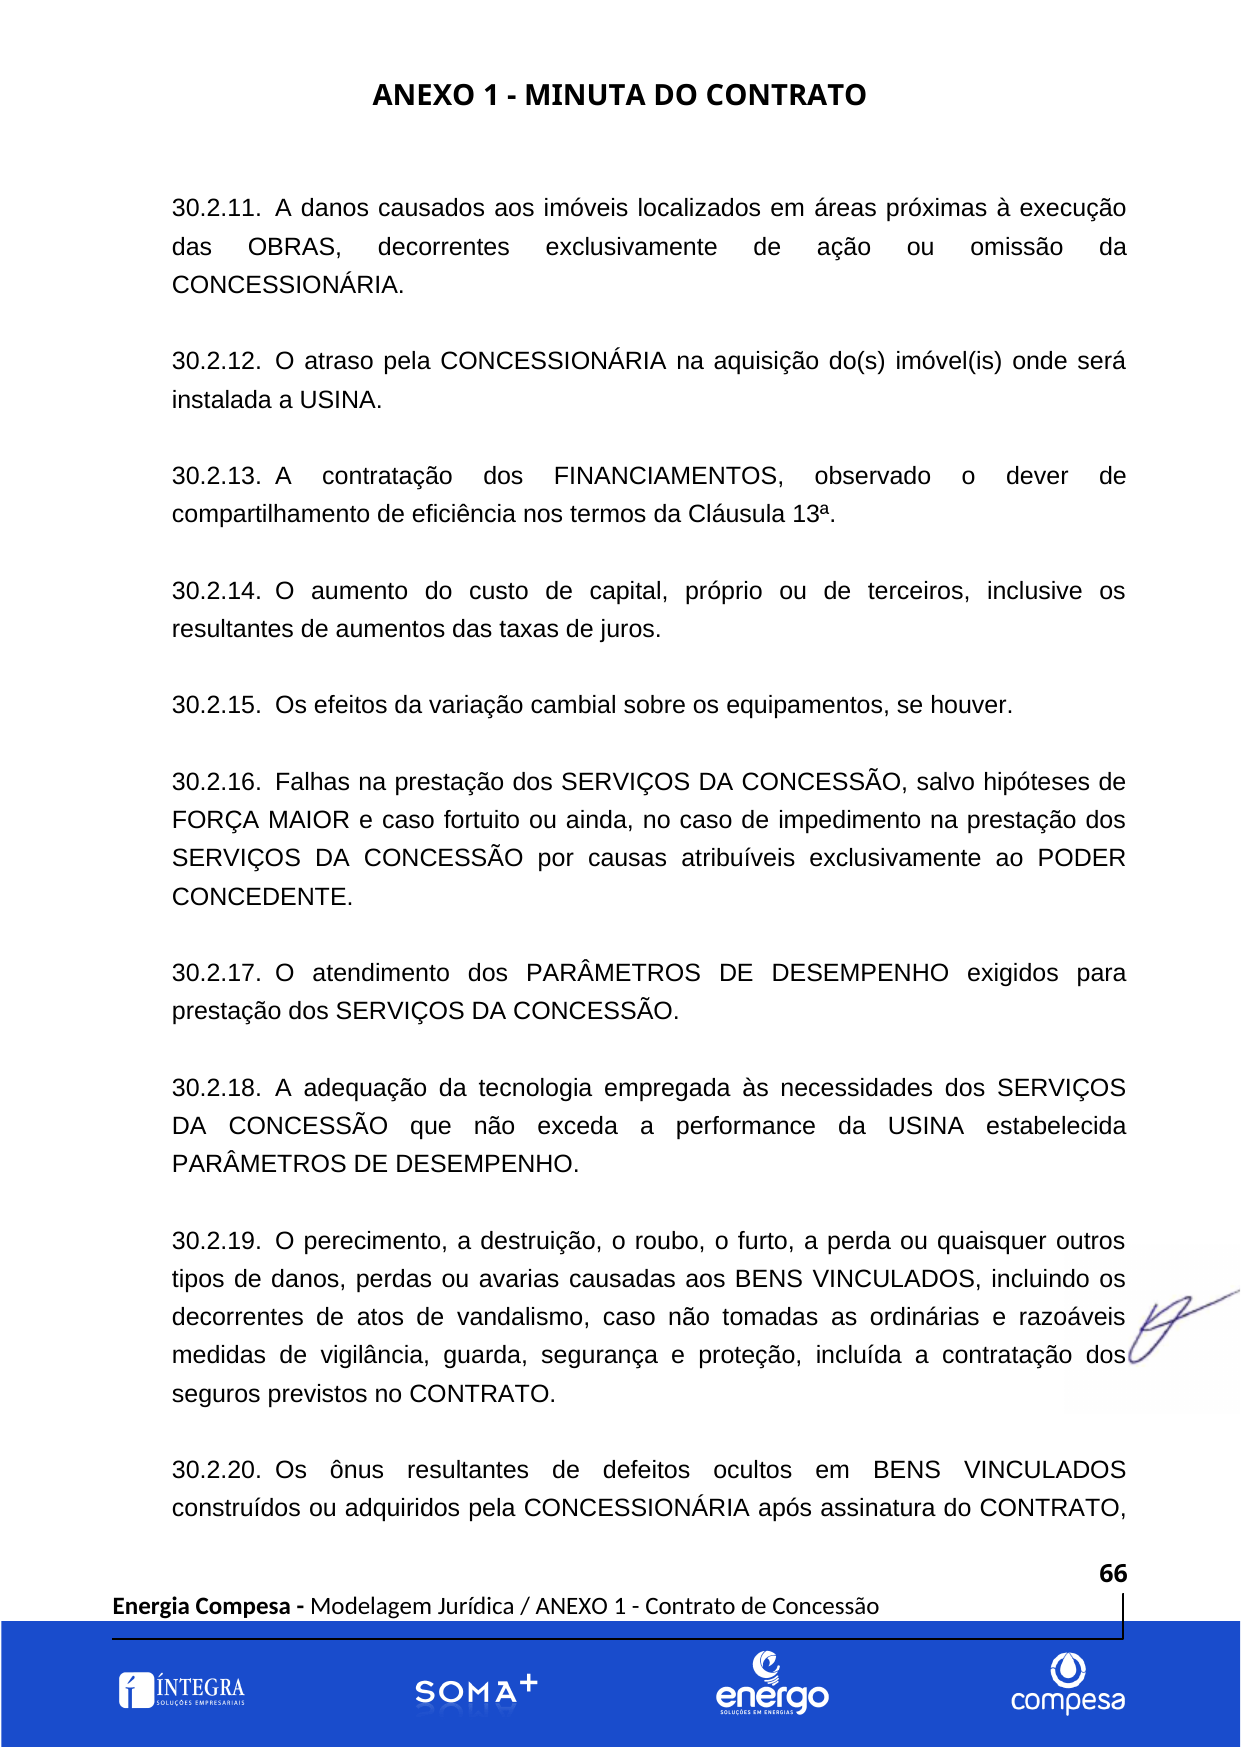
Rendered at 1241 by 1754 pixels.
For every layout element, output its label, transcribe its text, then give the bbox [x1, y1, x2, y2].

list O atendimento dos PARÂMETROS DE DESEMPENHO exigidos para prestação dos SERVIÇOS DA CONCESSÃO. [172, 958, 1128, 1025]
list O atraso pela CONCESSIONÁRIA na aquisição do(s) imóvel(is) onde será instalada a USINA. [172, 346, 1128, 413]
list Falhas na prestação dos SERVIÇOS DA CONCESSÃO, salvo hipóteses de FORÇA MAIOR e caso fortuito ou ainda, no caso de impedimento na prestação dos SERVIÇOS DA CONCESSÃO por causas atribuíveis exclusivamente ao PODER CONCEDENTE. [172, 767, 1128, 910]
picture [1065, 1245, 1241, 1413]
picture [1, 1621, 1241, 1747]
list O aumento do custo de capital, próprio ou de terceiros, inclusive os resultantes de aumentos das taxas de juros. [172, 576, 1128, 643]
list A contratação dos FINANCIAMENTOS, observado o dever de compartilhamento de eficiência nos termos da Cláusula 13ª. [172, 461, 1128, 528]
list Os efeitos da variação cambial sobre os equipamentos, se houver. [172, 690, 1128, 719]
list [172, 1455, 1128, 1522]
list A danos causados aos imóveis localizados em áreas próximas à execução das OBRAS, decorrentes exclusivamente de ação ou omissão da CONCESSIONÁRIA. [172, 193, 1128, 299]
list A adequação da tecnologia empregada às necessidades dos SERVIÇOS DA CONCESSÃO que não exceda a performance da USINA estabelecida PARÂMETROS DE DESEMPENHO. [172, 1073, 1128, 1178]
list O perecimento, a destruição, o roubo, o furto, a perda ou quaisquer outros tipos de danos, perdas ou avarias causadas aos BENS VINCULADOS, incluindo os decorrentes de atos de vandalismo, caso não tomadas as ordinárias e razoáveis medidas de vigilância, guarda, segurança e proteção, incluída a contratação dos seguros previstos no CONTRATO. [172, 1226, 1128, 1407]
